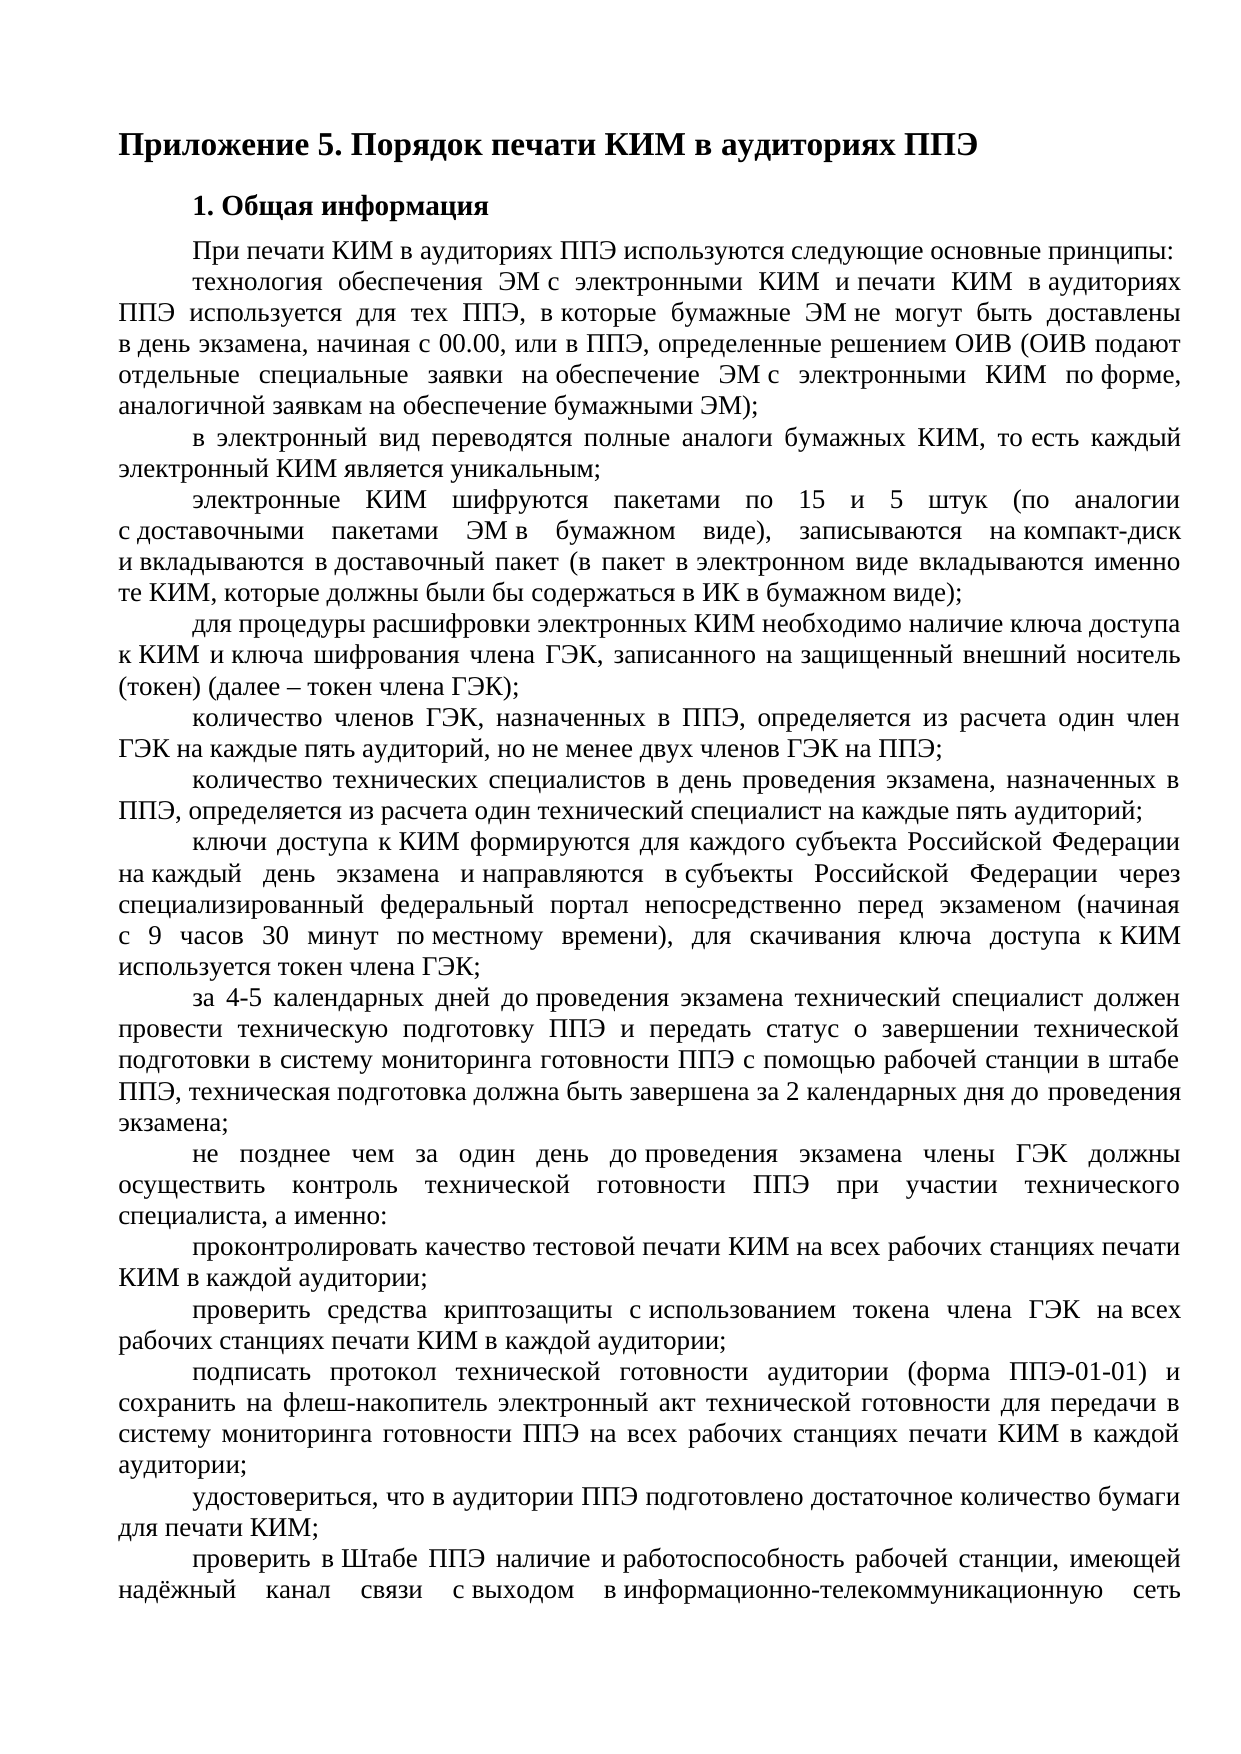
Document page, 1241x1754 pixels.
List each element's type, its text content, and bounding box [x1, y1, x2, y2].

text проверить средства криптозащиты с использованием токена члена ГЭК на всех рабочих станциях печати КИМ в каждой аудитории; [118, 1293, 1181, 1355]
subtitle 1. Общая информация [192, 188, 1181, 221]
text не позднее чем за один день до проведения экзамена члены ГЭК должны осуществить контроль технической готовности ППЭ при участии технического специалиста, а именно: [118, 1137, 1181, 1230]
text электронные КИМ шифруются пакетами по 15 и 5 штук (по аналогии с доставочными пакетами ЭМ в бумажном виде), записываются на компакт-диск и вкладываются в доставочный пакет (в пакет в электронном виде вкладываются именно те КИМ, которые должны были бы содержаться в ИК в бумажном виде); [118, 483, 1181, 607]
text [118, 1542, 1181, 1604]
text подписать протокол технической готовности аудитории (форма ППЭ-01-01) и сохранить на флеш-накопитель электронный акт технической готовности для передачи в систему мониторинга готовности ППЭ на всех рабочих станциях печати КИМ в каждой аудитории; [118, 1355, 1181, 1479]
subtitle Приложение 5. Порядок печати КИМ в аудиториях ППЭ [118, 124, 1181, 163]
text в электронный вид переводятся полные аналоги бумажных КИМ, то есть каждый электронный КИМ является уникальным; [118, 421, 1181, 483]
text за 4-5 календарных дней до проведения экзамена технический специалист должен провести техническую подготовку ППЭ и передать статус о завершении технической подготовки в систему мониторинга готовности ППЭ с помощью рабочей станции в штабе ППЭ, техническая подготовка должна быть завершена за 2 календарных дня до проведения экзамена; [118, 981, 1181, 1137]
text количество технических специалистов в день проведения экзамена, назначенных в ППЭ, определяется из расчета один технический специалист на каждые пять аудиторий; [118, 763, 1181, 826]
text При печати КИМ в аудиториях ППЭ используются следующие основные принципы: [118, 234, 1181, 265]
text для процедуры расшифровки электронных КИМ необходимо наличие ключа доступа к КИМ и ключа шифрования члена ГЭК, записанного на защищенный внешний носитель (токен) (далее – токен члена ГЭК); [118, 607, 1181, 701]
text удостовериться, что в аудитории ППЭ подготовлено достаточное количество бумаги для печати КИМ; [118, 1479, 1181, 1542]
text технология обеспечения ЭМ с электронными КИМ и печати КИМ в аудиториях ППЭ используется для тех ППЭ, в которые бумажные ЭМ не могут быть доставлены в день экзамена, начиная с 00.00, или в ППЭ, определенные решением ОИВ (ОИВ подают отдельные специальные заявки на обеспечение ЭМ с электронными КИМ по форме, аналогичной заявкам на обеспечение бумажными ЭМ); [118, 265, 1181, 421]
text количество членов ГЭК, назначенных в ППЭ, определяется из расчета один член ГЭК на каждые пять аудиторий, но не менее двух членов ГЭК на ППЭ; [118, 701, 1181, 763]
text ключи доступа к КИМ формируются для каждого субъекта Российской Федерации на каждый день экзамена и направляются в субъекты Российской Федерации через специализированный федеральный портал непосредственно перед экзаменом (начиная с 9 часов 30 минут по местному времени), для скачивания ключа доступа к КИМ используется токен члена ГЭК; [118, 826, 1181, 981]
text проконтролировать качество тестовой печати КИМ на всех рабочих станциях печати КИМ в каждой аудитории; [118, 1230, 1181, 1293]
